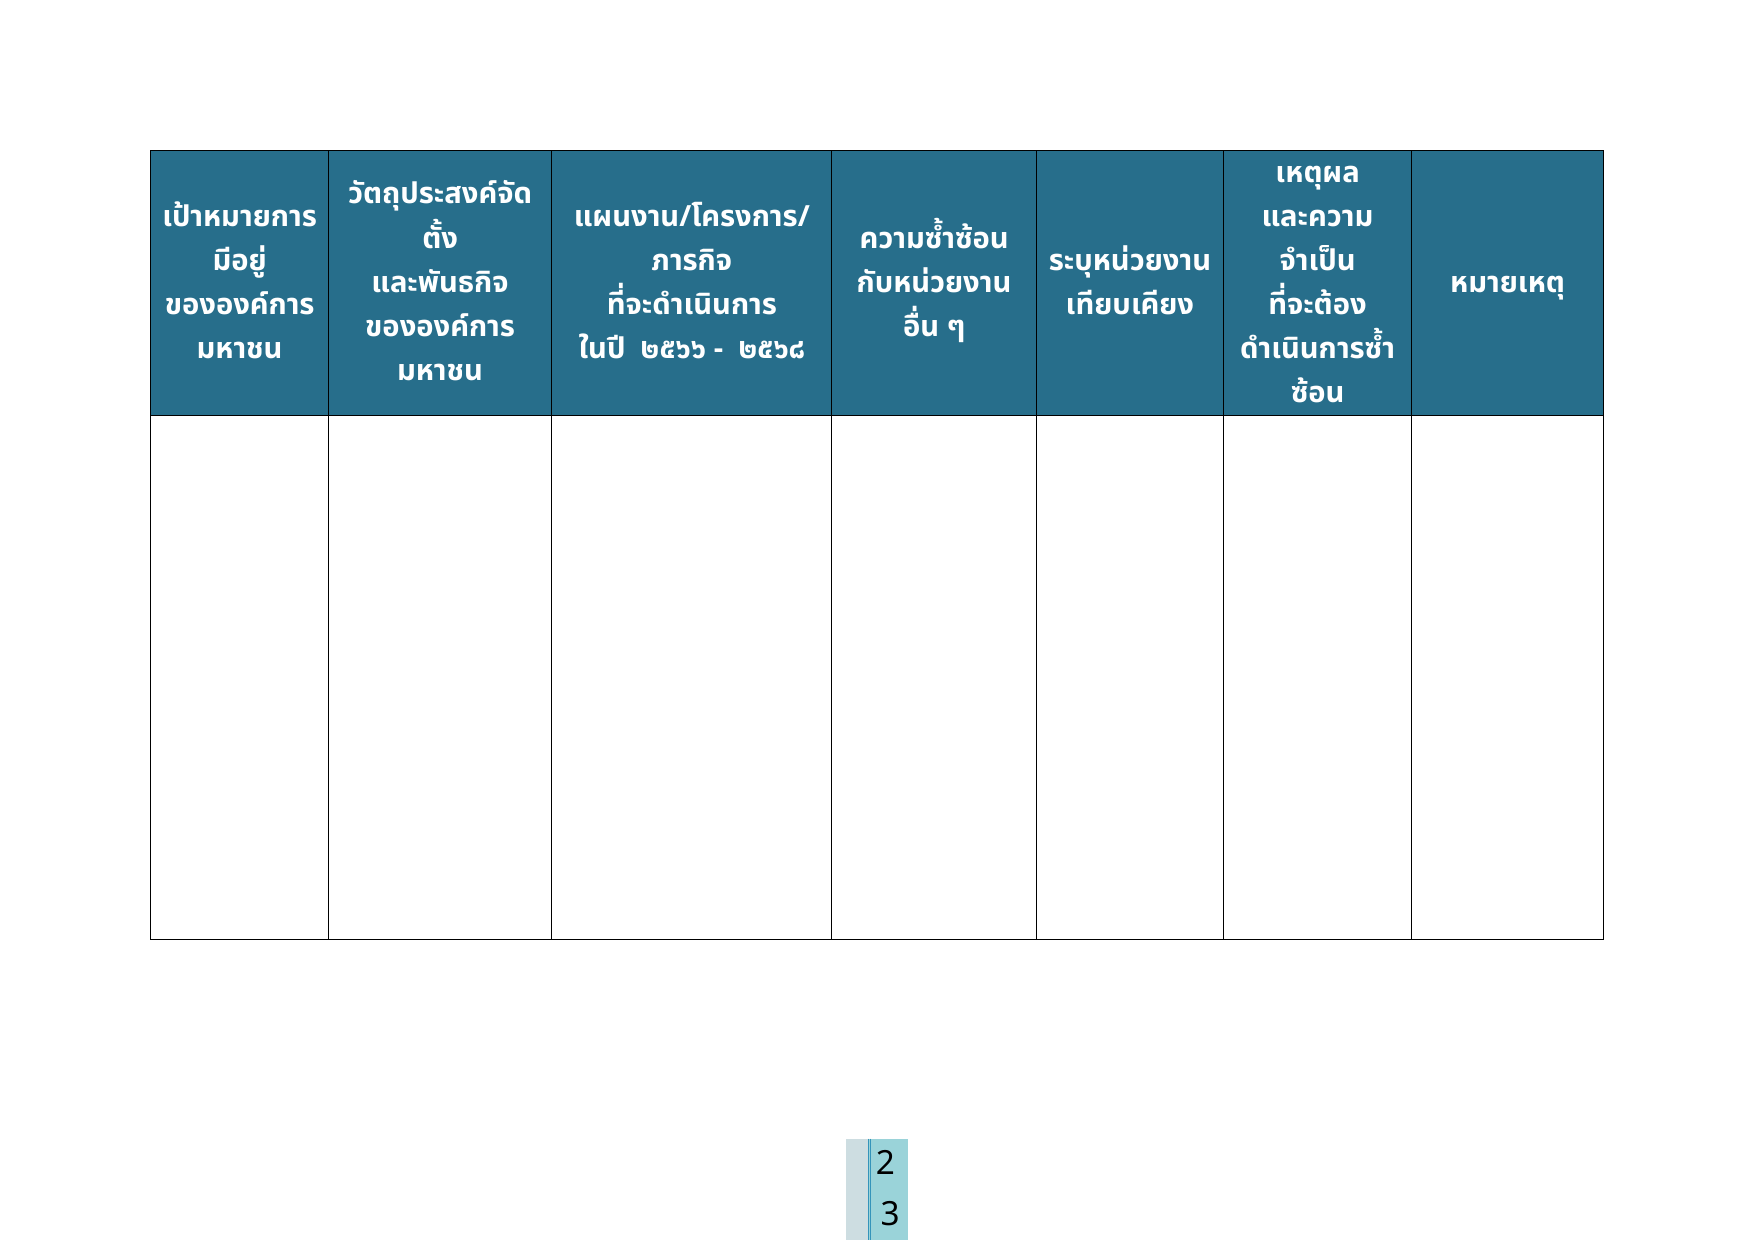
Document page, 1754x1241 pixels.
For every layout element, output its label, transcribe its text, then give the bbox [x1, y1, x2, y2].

table_header เป้าหมายการมีอยู่ ขององค์การมหาชน [151, 151, 328, 415]
table_header หมายเหตุ [1412, 151, 1603, 415]
table_header แผนงาน/โครงการ/ภารกิจ ที่จะดำเนินการ ในปี ๒๕๖๖ - ๒๕๖๘ [552, 151, 831, 415]
table_header เหตุผล และความจำเป็น ที่จะต้องดำเนินการซ้ำซ้อน [1224, 151, 1411, 415]
table_cell [552, 416, 831, 938]
table_cell [832, 416, 1036, 938]
table_cell [1412, 416, 1603, 938]
table_cell [151, 416, 328, 938]
table_cell [1224, 416, 1411, 938]
table_header วัตถุประสงค์จัดตั้ง และพันธกิจ ขององค์การมหาชน [329, 151, 551, 415]
table_cell [329, 416, 551, 938]
table_header ความซ้ำซ้อน กับหน่วยงานอื่น ๆ [832, 151, 1036, 415]
table_header ระบุหน่วยงานเทียบเคียง [1037, 151, 1223, 415]
table_cell [1037, 416, 1223, 938]
